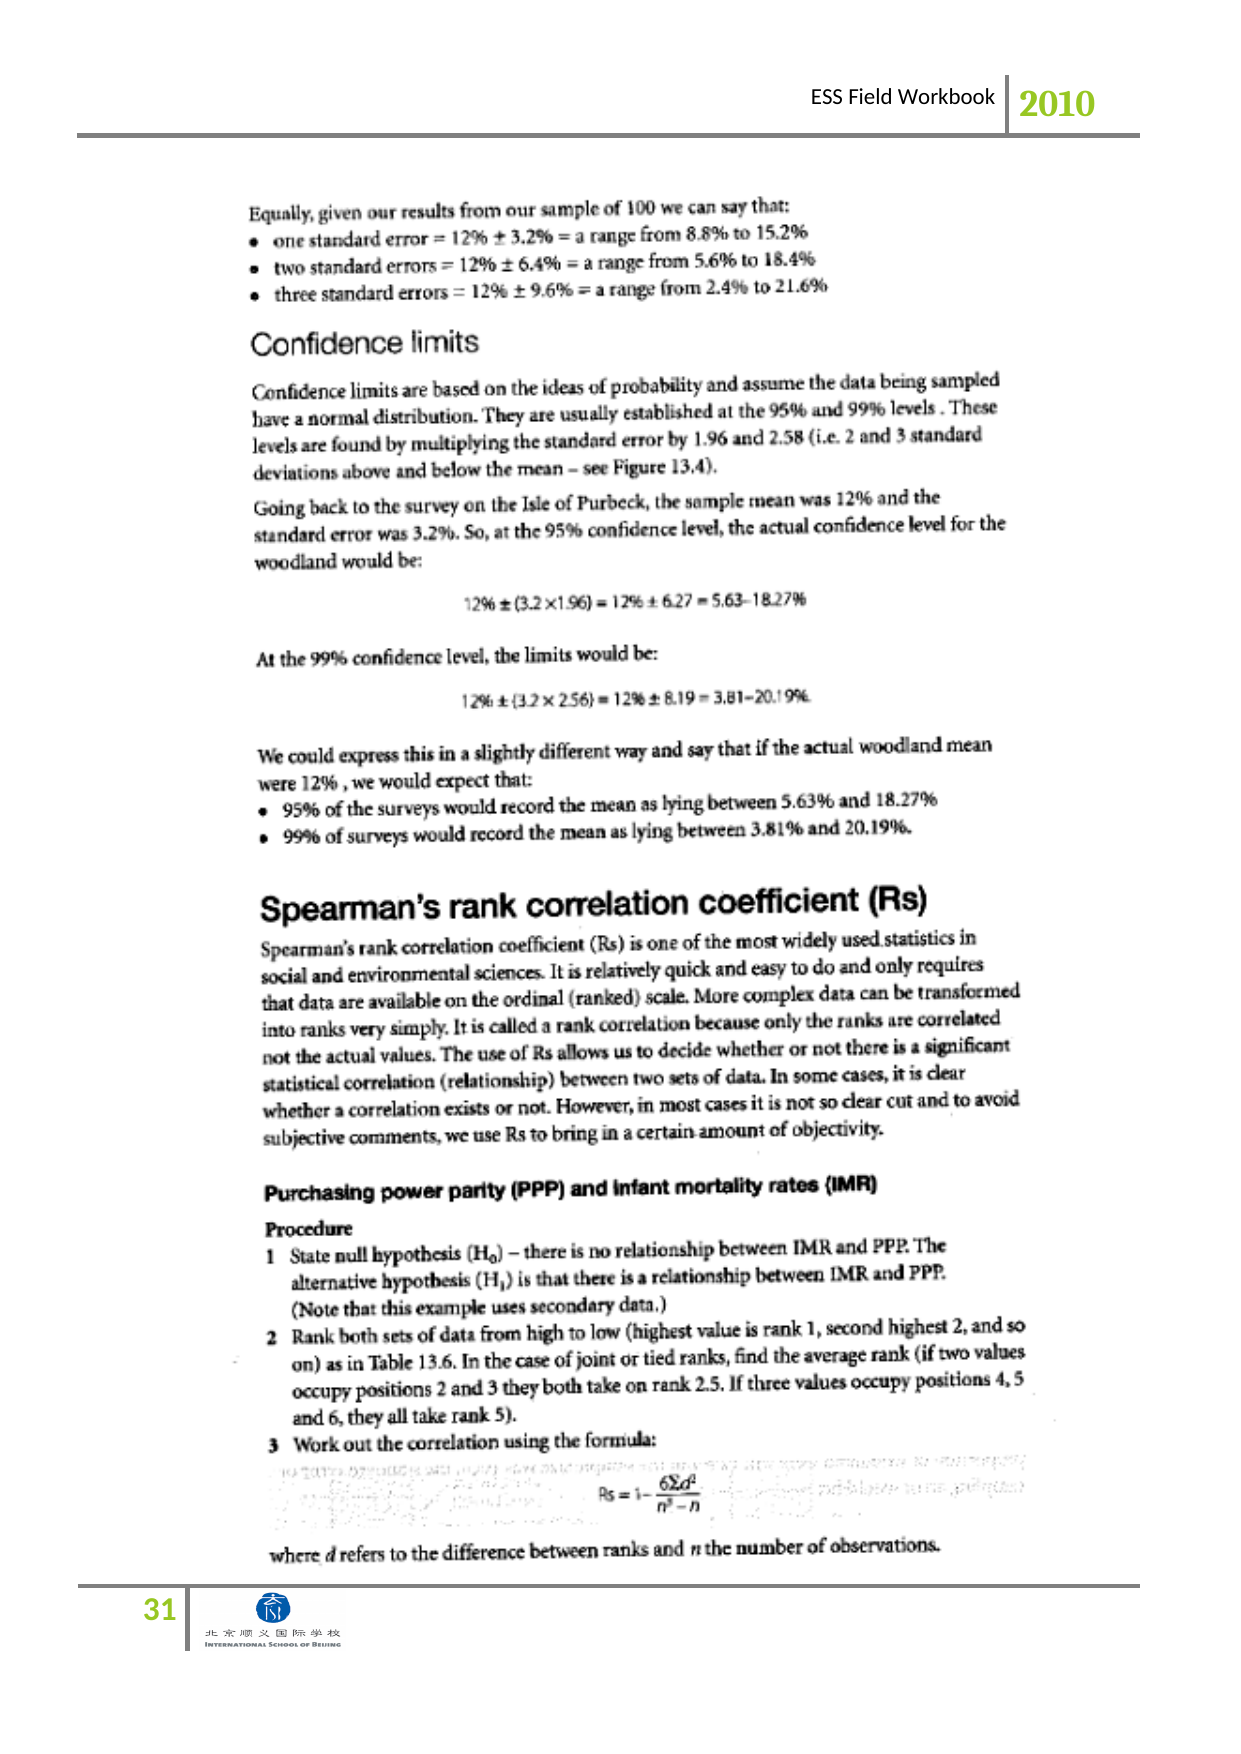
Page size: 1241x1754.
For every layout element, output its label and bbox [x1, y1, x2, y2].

picture [198, 1588, 346, 1651]
